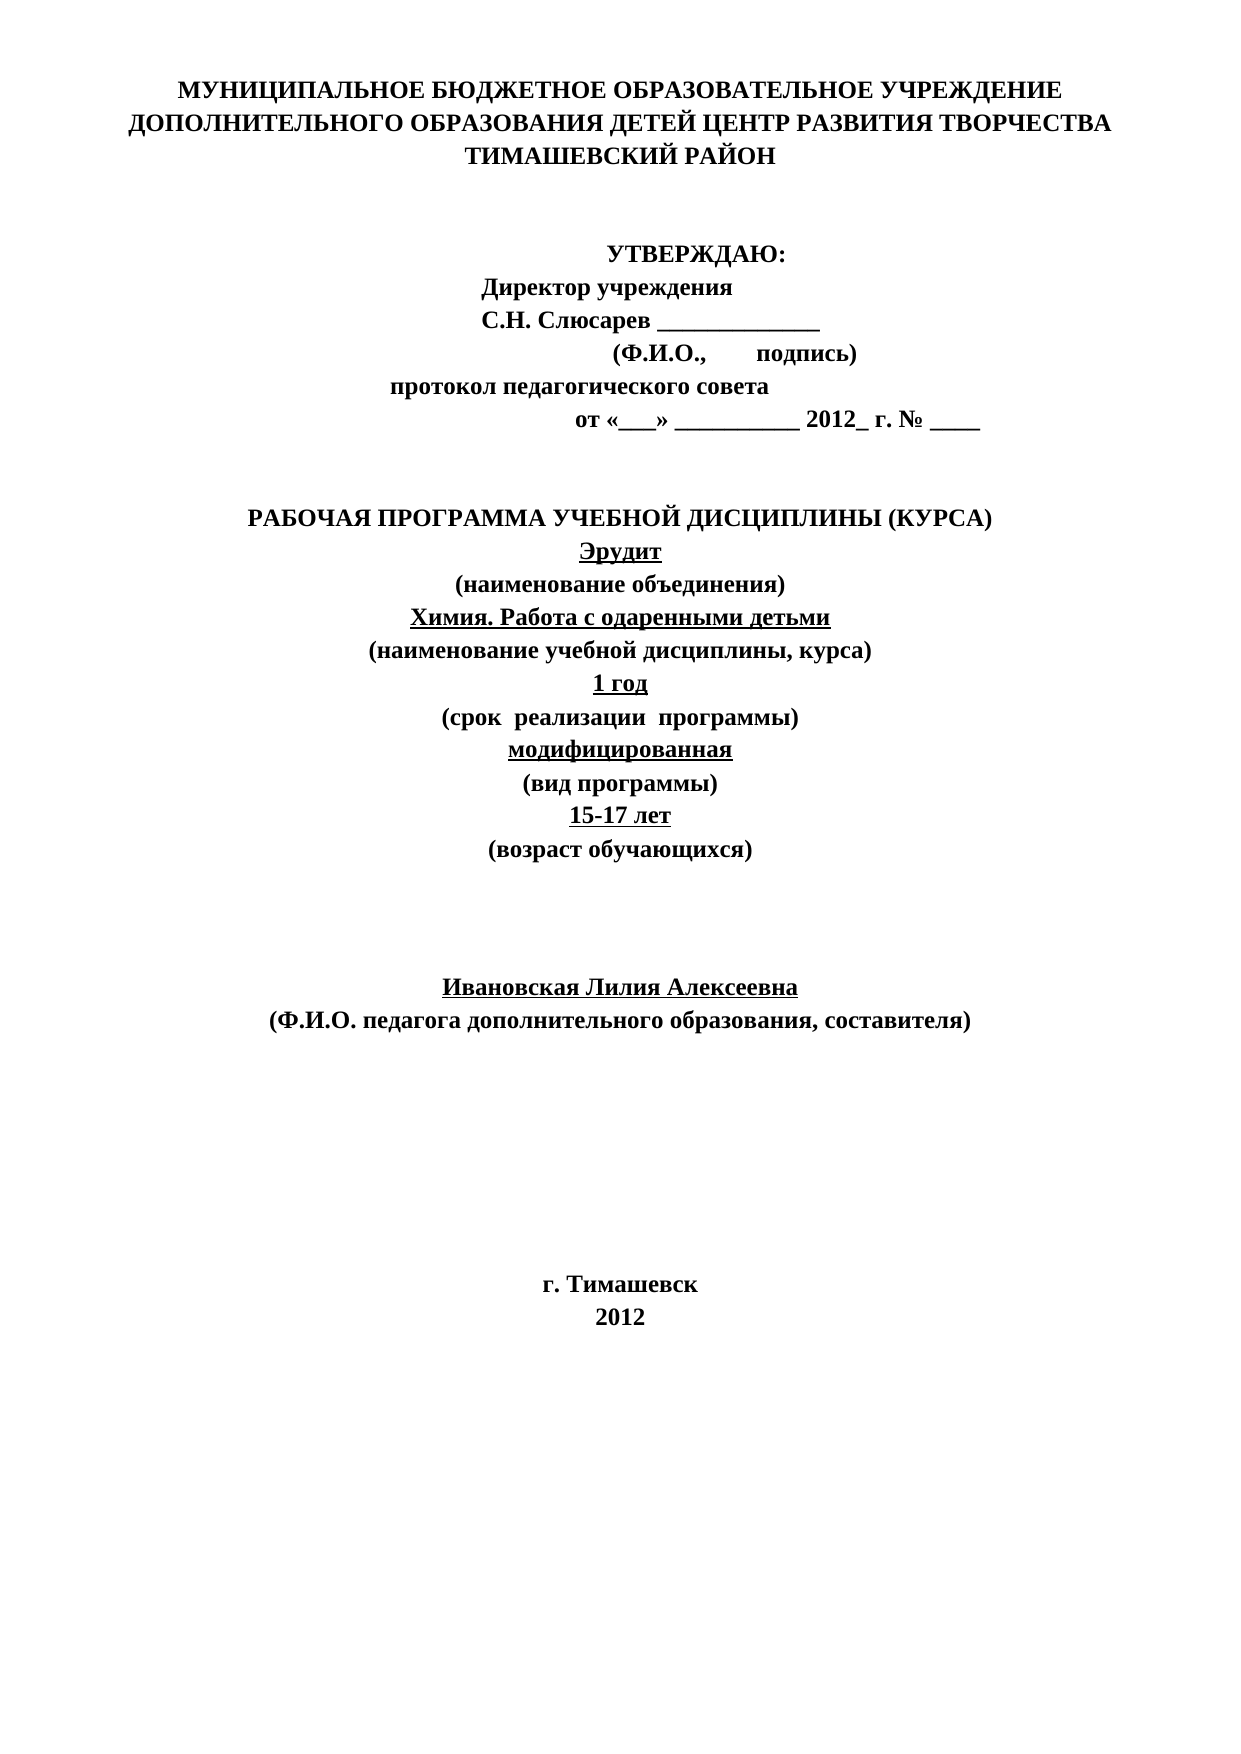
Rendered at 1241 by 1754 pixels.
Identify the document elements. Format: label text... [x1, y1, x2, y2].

text Эрудит [75, 536, 1165, 565]
text г. Тимашевск [75, 1269, 1165, 1298]
text протокол педагогического совета [75, 371, 1165, 400]
text (Ф.И.О. педагога дополнительного образования, составителя) [75, 1005, 1165, 1033]
text (Ф.И.О., подпись) [75, 338, 1165, 367]
text 1 год [75, 668, 1165, 697]
text (наименование учебной дисциплины, курса) [75, 636, 1165, 664]
text Ивановская Лилия Алексеевна [75, 972, 1165, 1000]
text Директор учреждения [75, 272, 1165, 301]
text (вид программы) [75, 768, 1165, 796]
text (возраст обучающихся) [75, 834, 1165, 862]
text от «___» __________ 2012_ г. № ____ [75, 404, 1165, 433]
text С.Н. Слюсарев _____________ [75, 305, 1165, 334]
text Химия. Работа с одаренными детьми [75, 602, 1165, 631]
text 15-17 лет [75, 801, 1165, 829]
text 2012 [75, 1302, 1165, 1331]
text РАБОЧАЯ ПРОГРАММА УЧЕБНОЙ ДИСЦИПЛИНЫ (КУРСА) [75, 503, 1165, 532]
text МУНИЦИПАЛЬНОЕ БЮДЖЕТНОЕ ОБРАЗОВАТЕЛЬНОЕ УЧРЕЖДЕНИЕ ДОПОЛНИТЕЛЬНОГО ОБРАЗОВАНИЯ ДЕТЕЙ ЦЕНТР РАЗВИТИЯ ТВОРЧЕСТВА ТИМАШЕВСКИЙ РАЙОН [75, 75, 1165, 170]
text (срок реализации программы) [75, 702, 1165, 730]
text модифицированная [75, 734, 1165, 763]
text УТВЕРЖДАЮ: [75, 239, 1165, 268]
text (наименование объединения) [75, 569, 1165, 598]
